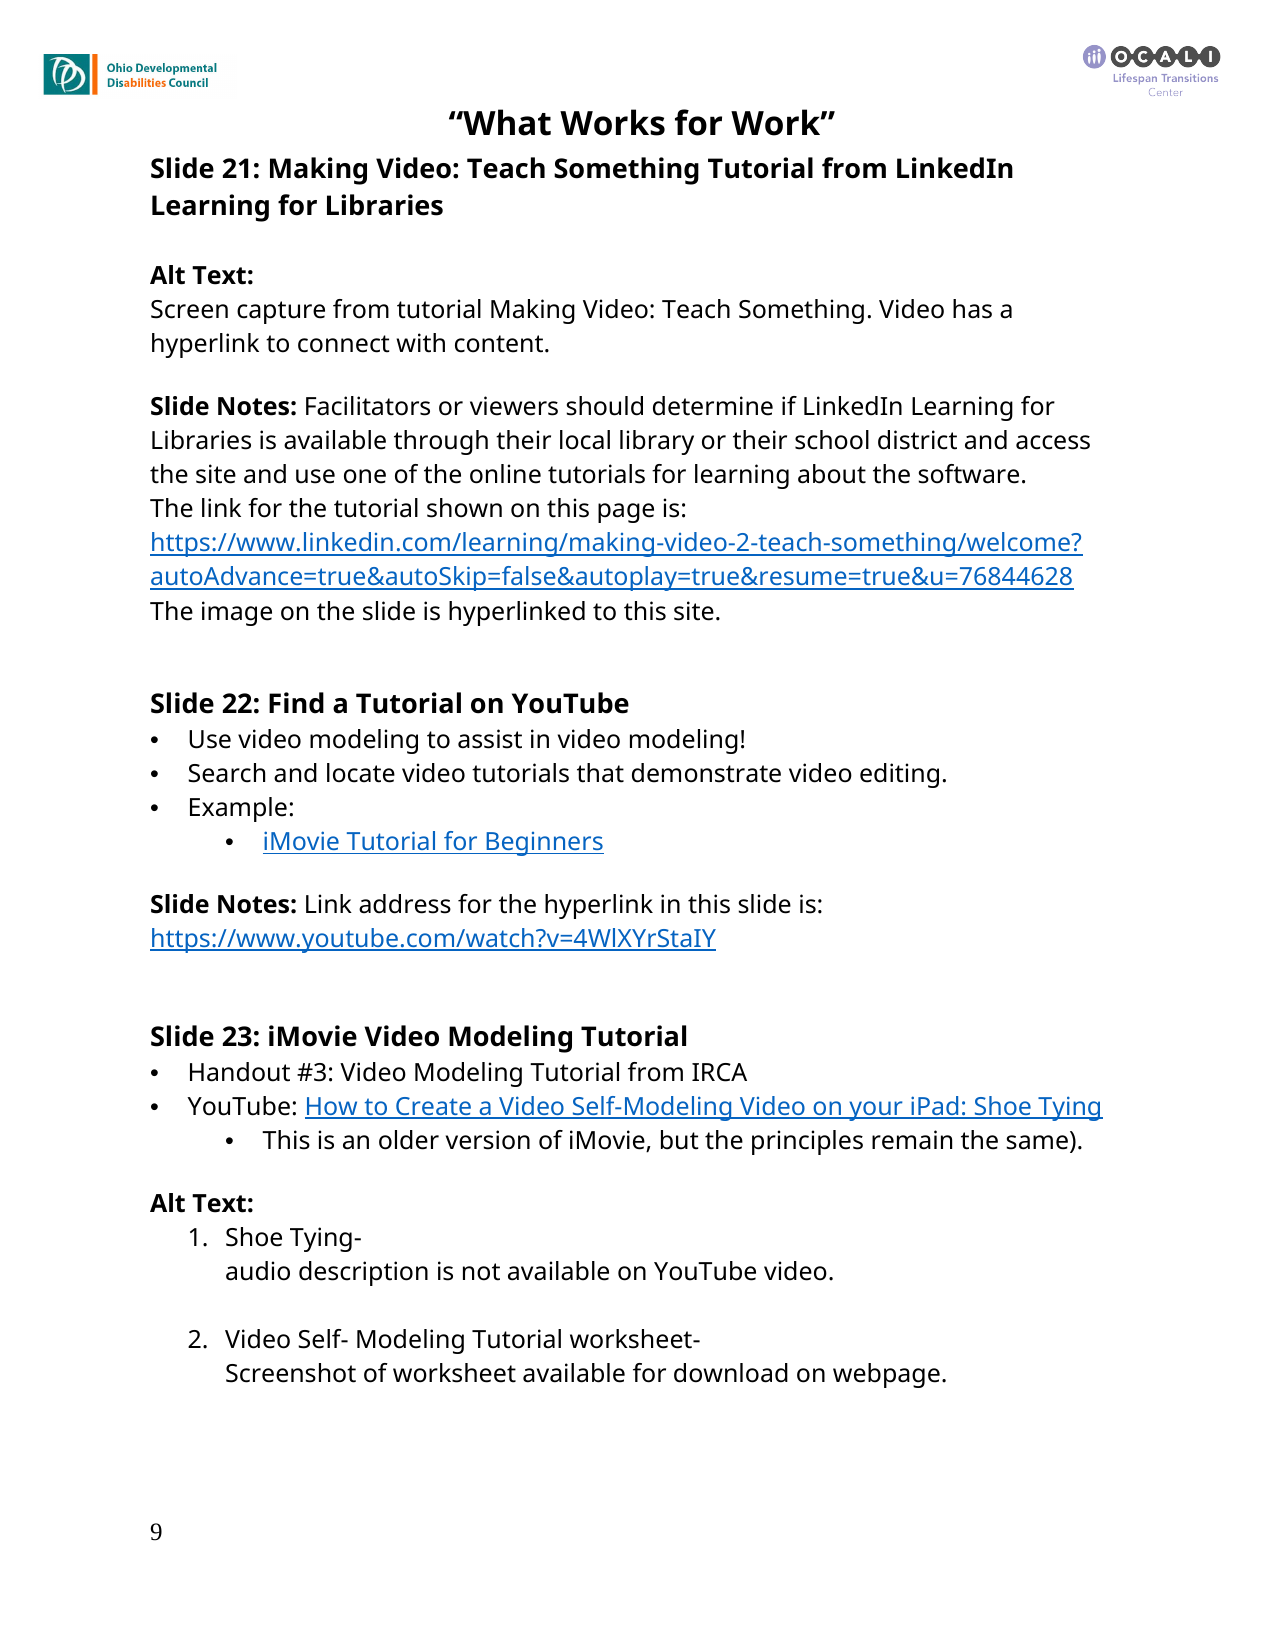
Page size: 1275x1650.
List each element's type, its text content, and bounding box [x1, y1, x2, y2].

text Slide Notes: Link address for the hyperlink in this slide is: https://www.youtube.com/watch?v=4WlXYrStaIY [150, 887, 1125, 955]
text Screen capture from tutorial Making Video: Teach Something. Video has a hyperlink to connect with content. [150, 292, 1125, 360]
subtitle Alt Text: [150, 1185, 1125, 1219]
text The image on the slide is hyperlinked to this site. [150, 593, 1125, 627]
subtitle Alt Text: [150, 258, 1125, 292]
picture [1080, 43, 1224, 99]
text Screenshot of worksheet available for download on webpage. [225, 1356, 1125, 1390]
subtitle Handout #3: Video Modeling Tutorial from IRCA [150, 1054, 1125, 1088]
subtitle Slide 21: Making Video: Teach Something Tutorial from LinkedIn Learning for Libraries [150, 150, 1125, 224]
subtitle Search and locate video tutorials that demonstrate video editing. [150, 756, 1125, 790]
picture [38, 54, 238, 99]
subtitle YouTube: How to Create a Video Self-Modeling Video on your iPad: Shoe Tying [150, 1088, 1125, 1122]
subtitle Slide 23: iMovie Video Modeling Tutorial [150, 1017, 1125, 1054]
list Shoe Tying- [187, 1219, 1125, 1253]
subtitle This is an older version of iMovie, but the principles remain the same). [225, 1122, 1125, 1157]
text audio description is not available on YouTube video. [225, 1253, 1125, 1287]
list Video Self- Modeling Tutorial worksheet- [187, 1322, 1125, 1356]
subtitle iMovie Tutorial for Beginners [225, 824, 1125, 858]
text Slide Notes: Facilitators or viewers should determine if LinkedIn Learning for Libraries is available through their local library or their school district and access the site and use one of the online tutorials for learning about the software. [150, 389, 1125, 491]
subtitle Use video modeling to assist in video modeling! [150, 722, 1125, 756]
subtitle Slide 22: Find a Tutorial on YouTube [150, 685, 1125, 722]
subtitle Example: [150, 790, 1125, 824]
text The link for the tutorial shown on this page is: https://www.linkedin.com/learning/making-video-2-teach-something/welcome?autoAdvance=true&autoSkip=false&autoplay=true&resume=true&u=76844628 [150, 491, 1125, 593]
